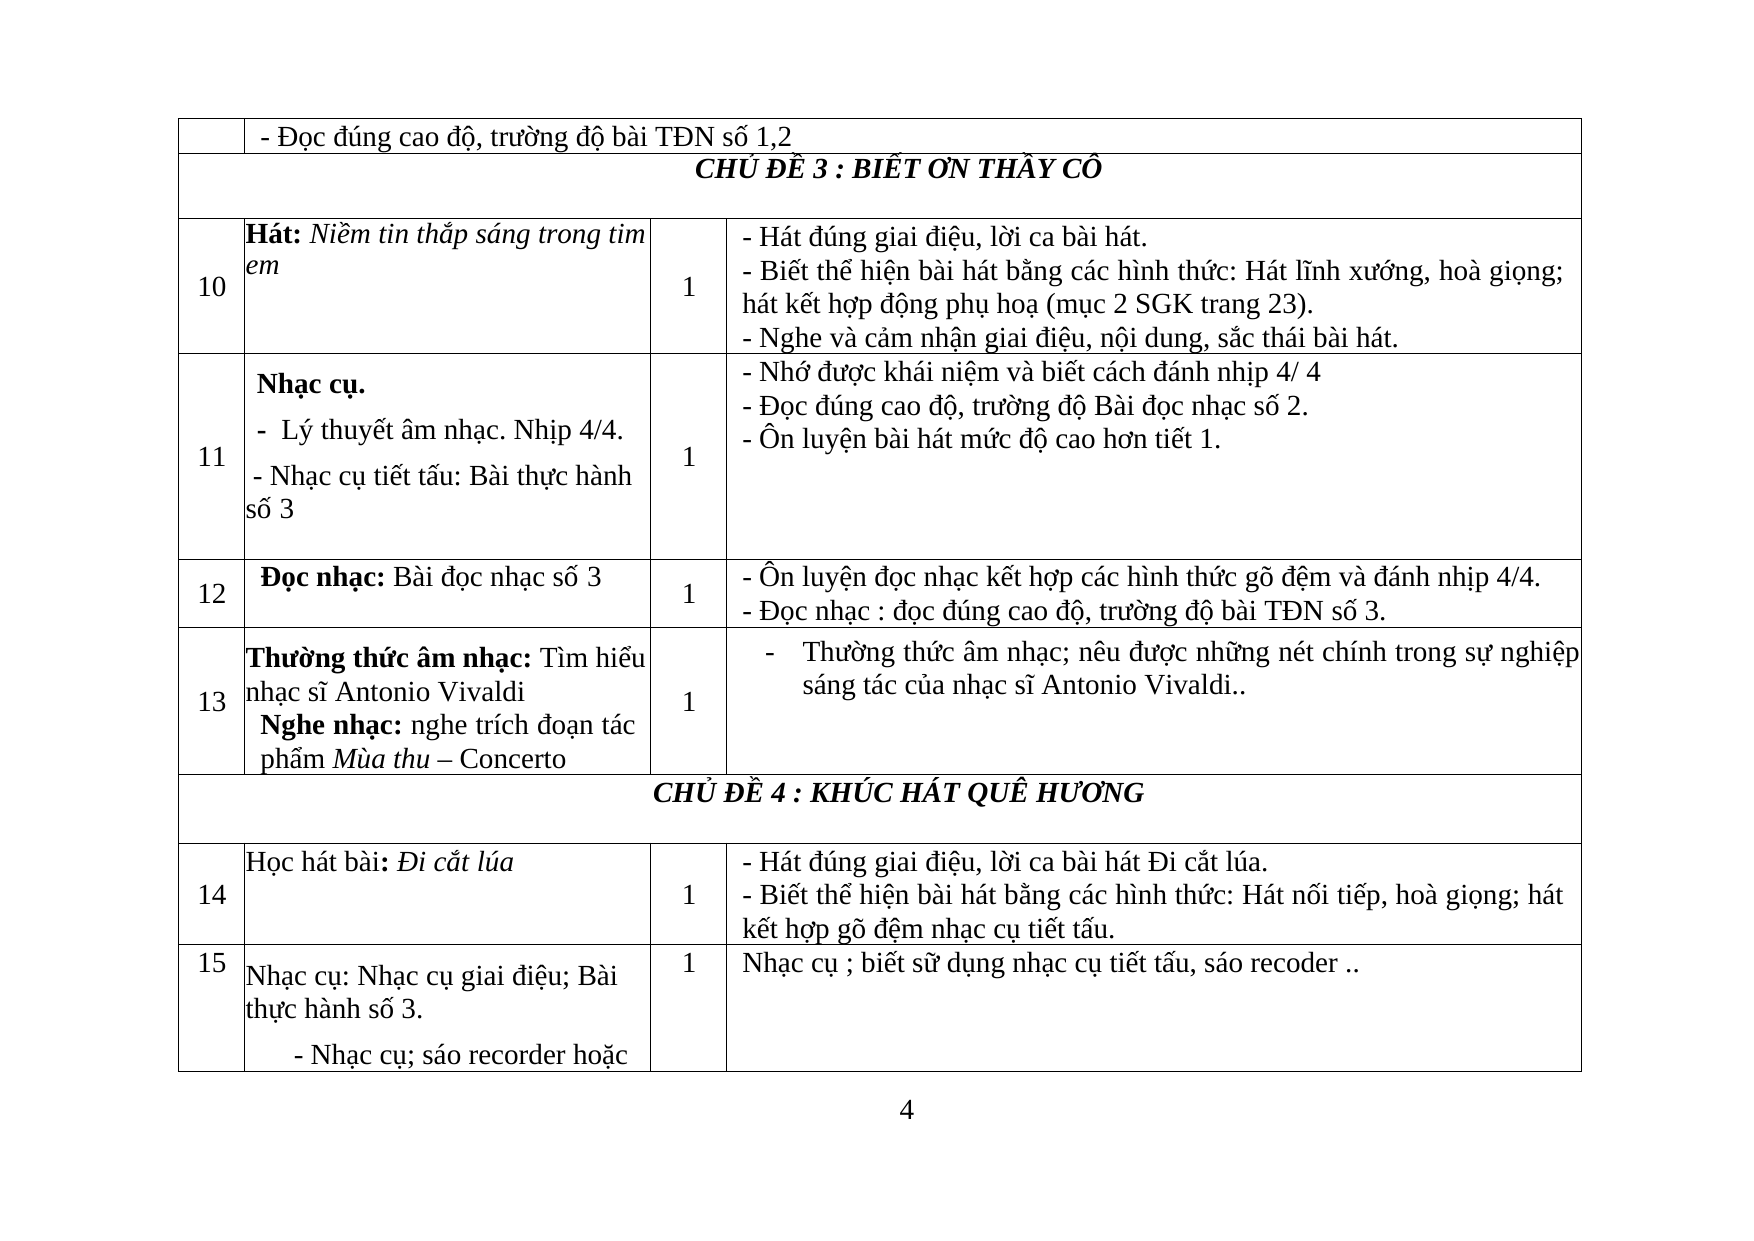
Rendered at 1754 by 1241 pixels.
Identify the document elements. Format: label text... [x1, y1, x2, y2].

table_cell Hát: Niềm tin thắp sáng trong tim em [245, 219, 650, 353]
table_cell 13 [179, 628, 244, 774]
table_cell 15 [179, 945, 244, 1071]
table_cell Nhạc cụ. - Lý thuyết âm nhạc. Nhịp 4/4. - Nhạc cụ tiết tấu: Bài thực hành số 3 [245, 354, 650, 558]
table_cell Học hát bài: Đi cắt lúa [245, 844, 650, 944]
table_cell - Hát đúng giai điệu, lời ca bài hát Đi cắt lúa. - Biết thể hiện bài hát bằng các hình thức: Hát nối tiếp, hoà giọng; hát kết hợp gõ đệm nhạc cụ tiết tấu. [727, 844, 1581, 944]
table_cell Đọc nhạc: Bài đọc nhạc số 3 [245, 560, 650, 627]
table_cell - Hát đúng giai điệu, lời ca bài hát. - Biết thể hiện bài hát bằng các hình thức: Hát lĩnh xướng, hoà giọng; hát kết hợp động phụ hoạ (mục 2 SGK trang 23). - Nghe và cảm nhận giai điệu, nội dung, sắc thái bài hát. [727, 219, 1581, 353]
table_cell - Nhớ được khái niệm và biết cách đánh nhịp 4/ 4 - Đọc đúng cao độ, trường độ Bài đọc nhạc số 2. - Ôn luyện bài hát mức độ cao hơn tiết 1. [727, 354, 1581, 558]
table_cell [245, 119, 1581, 153]
table_cell 12 [179, 560, 244, 627]
table_cell 1 [651, 560, 726, 627]
table_cell 1 [651, 945, 726, 1071]
table_cell 10 [179, 219, 244, 353]
table_cell Thường thức âm nhạc: Tìm hiểu nhạc sĩ Antonio Vivaldi Nghe nhạc: nghe trích đoạn tác phẩm Mùa thu – Concerto [245, 628, 650, 774]
table_cell 9 [179, 119, 244, 153]
table_cell 1 [651, 219, 726, 353]
table_cell CHỦ ĐỀ 4 : KHÚC HÁT QUÊ HƯƠNG [179, 775, 1581, 843]
table_cell CHỦ ĐỀ 3 : BIẾT ƠN THẦY CÔ [179, 154, 1581, 218]
table_cell 1 [651, 628, 726, 774]
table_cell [727, 945, 1581, 1071]
table_cell 1 [651, 844, 726, 944]
table_cell 11 [179, 354, 244, 558]
table_cell 14 [179, 844, 244, 944]
table_cell - Ôn luyện đọc nhạc kết hợp các hình thức gõ đệm và đánh nhịp 4/4. - Đọc nhạc : đọc đúng cao độ, trường độ bài TĐN số 3. [727, 560, 1581, 627]
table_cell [245, 945, 650, 1071]
table_cell Thường thức âm nhạc; nêu được những nét chính trong sự nghiệp sáng tác của nhạc sĩ Antonio Vivaldi.. [727, 628, 1581, 774]
table_cell 1 [651, 354, 726, 558]
